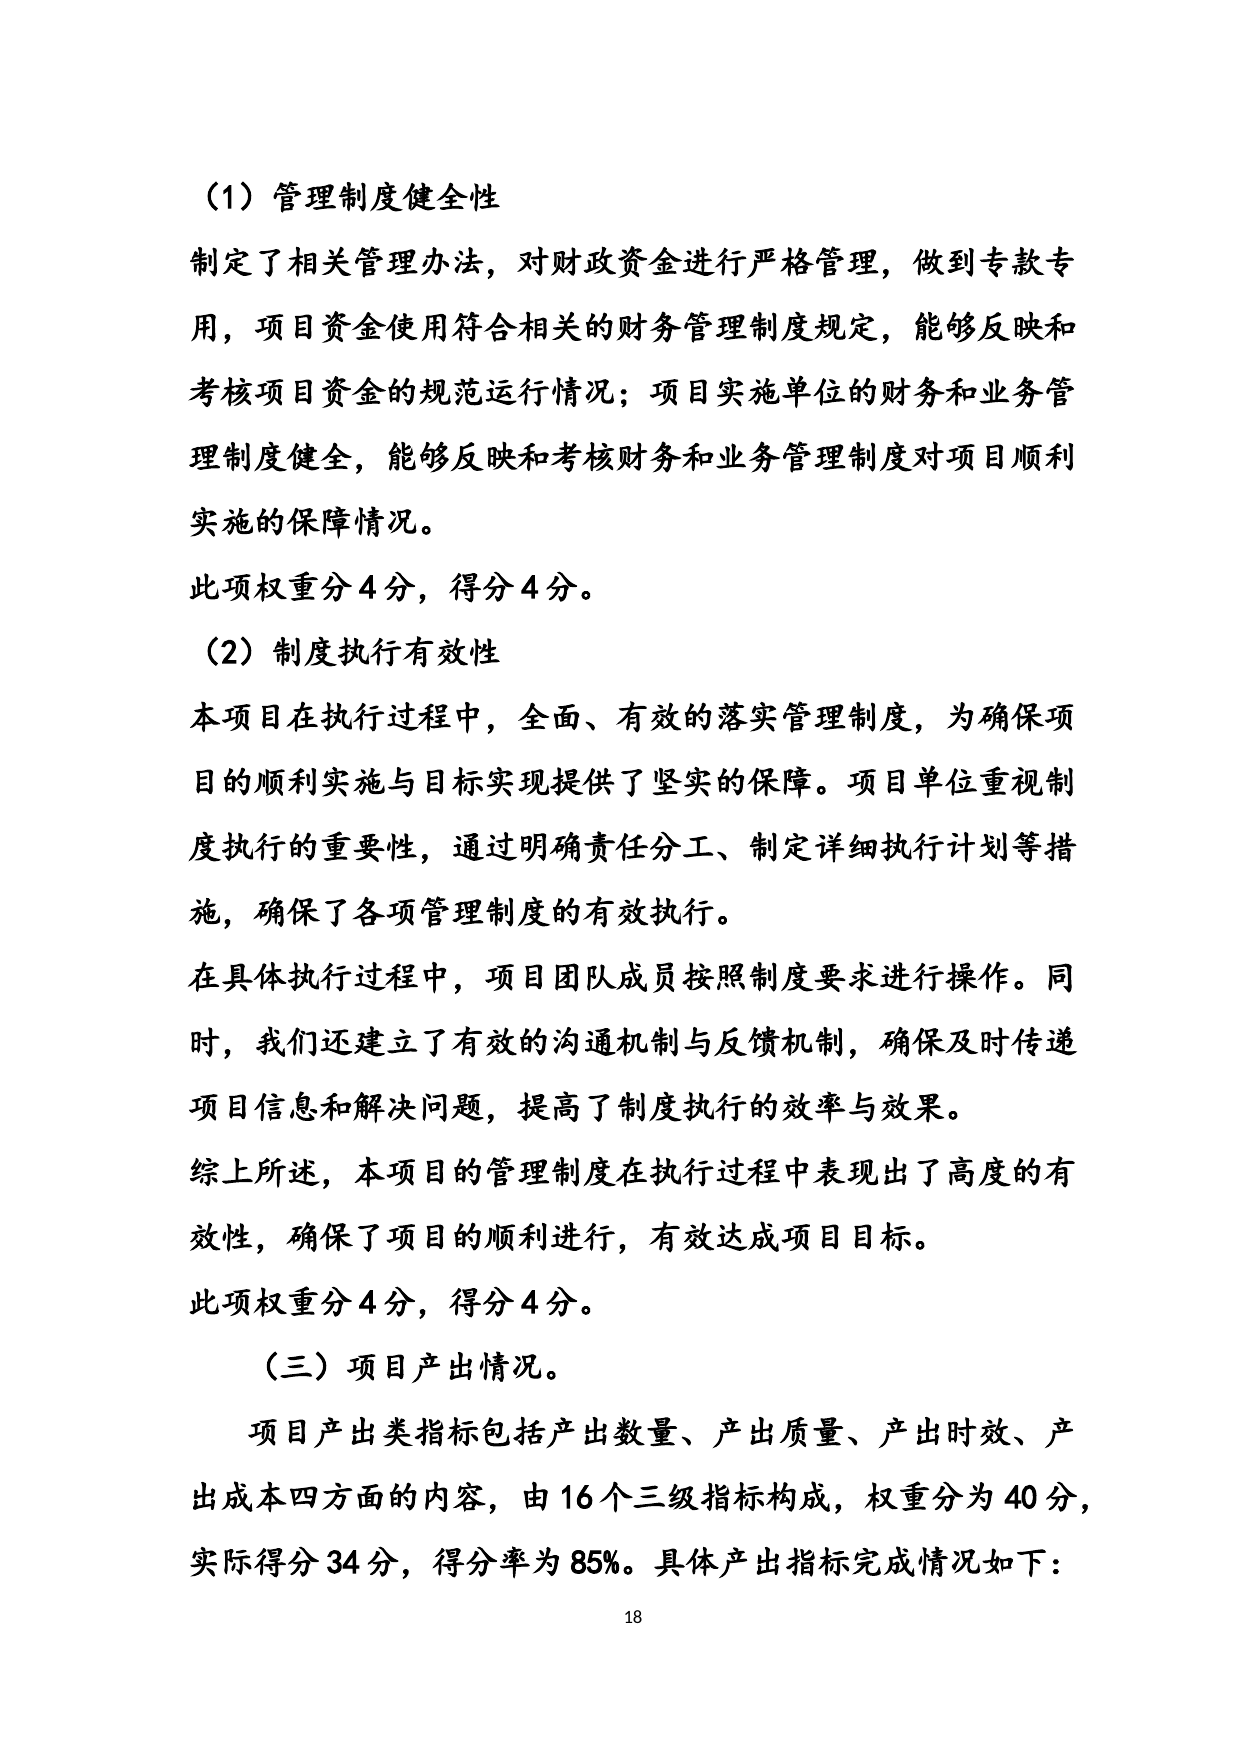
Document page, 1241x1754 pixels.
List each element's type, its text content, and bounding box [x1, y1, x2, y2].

text （三）项目产出情况。 [187, 1332, 1078, 1397]
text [187, 162, 1078, 1332]
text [187, 1397, 1078, 1592]
